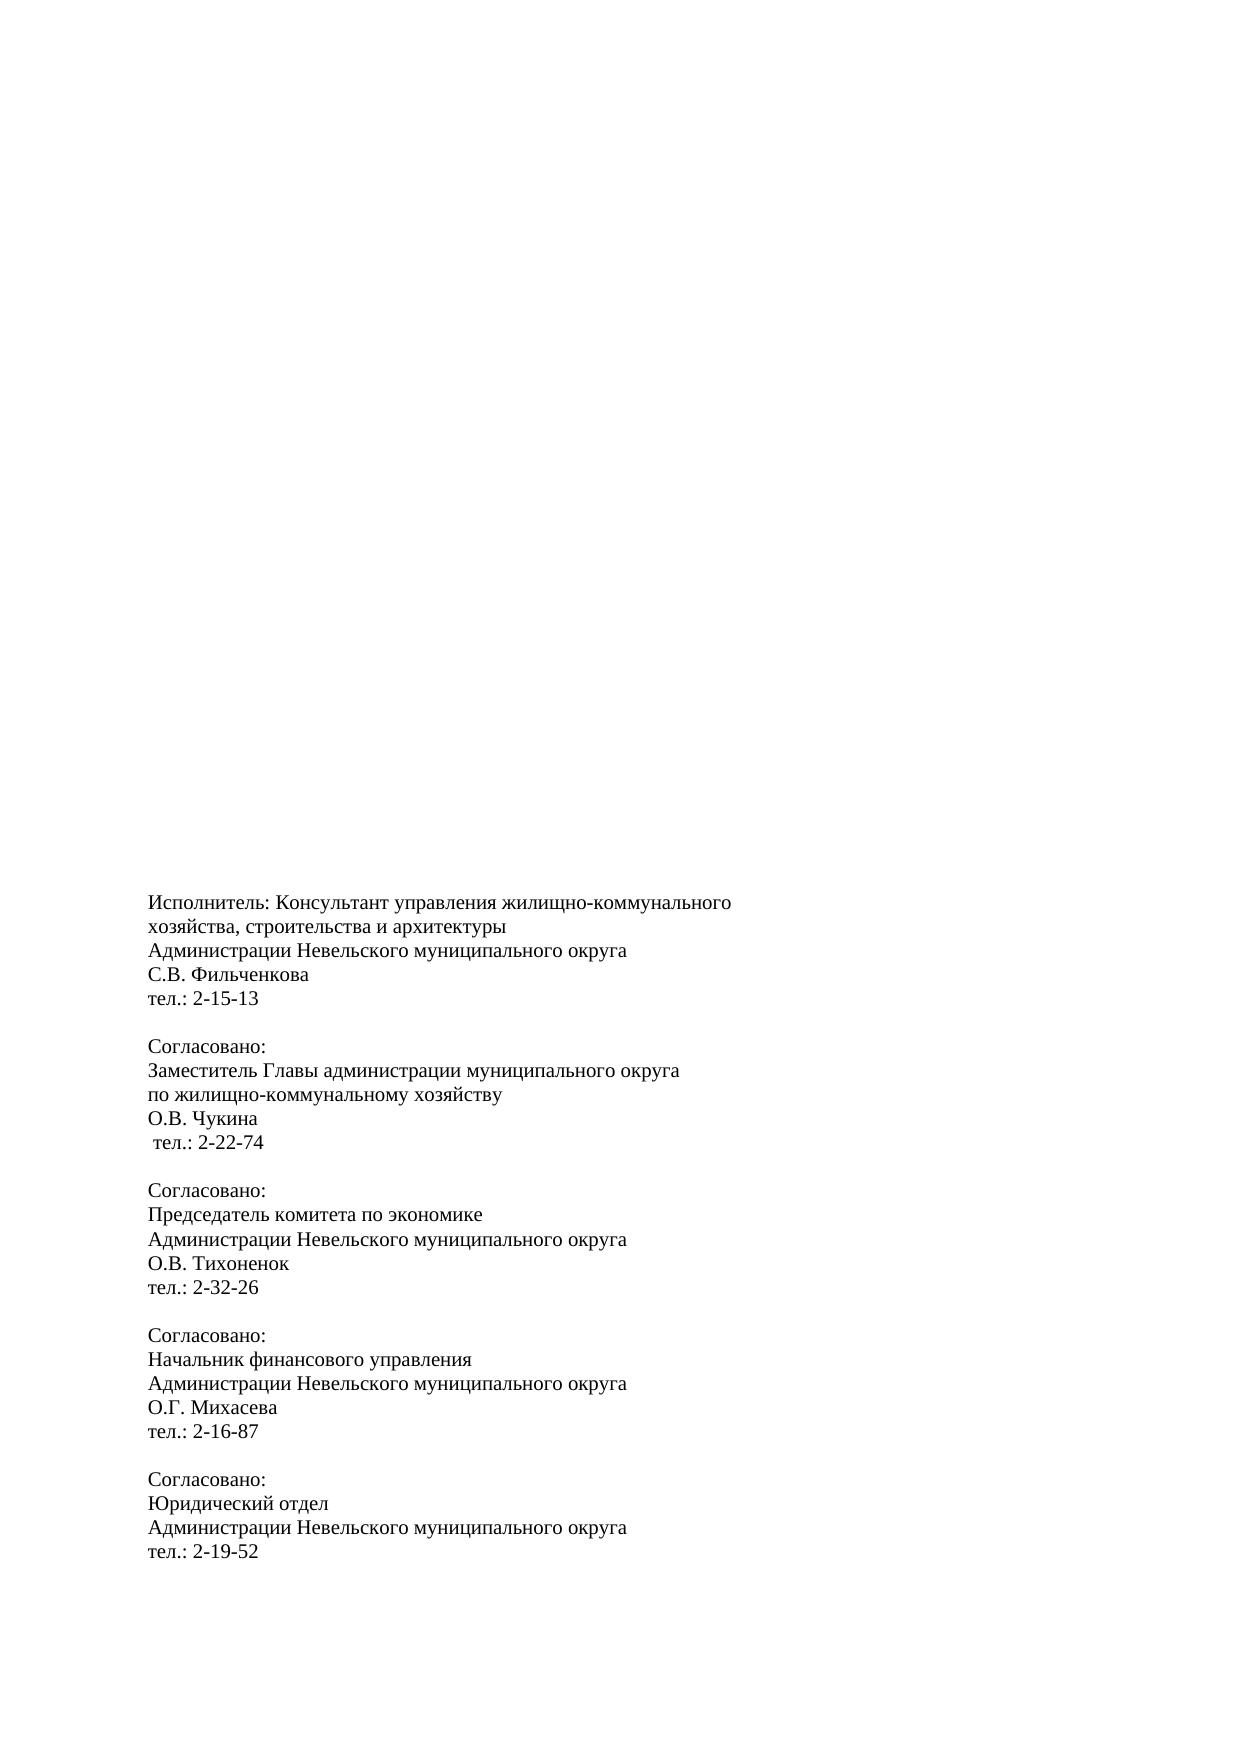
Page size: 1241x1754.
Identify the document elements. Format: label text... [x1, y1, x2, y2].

text тел.: 2-16-87 [148, 1419, 1181, 1443]
text тел.: 2-32-26 [148, 1274, 1181, 1299]
text Председатель комитета по экономике [148, 1202, 1181, 1226]
text Согласовано: [148, 1467, 1181, 1491]
text Юридический отдел [148, 1491, 1181, 1515]
text Администрации Невельского муниципального округа [148, 1515, 1181, 1539]
text Администрации Невельского муниципального округа [148, 1226, 1181, 1251]
text Администрации Невельского муниципального округа [148, 1371, 1181, 1395]
text Начальник финансового управления [148, 1347, 1181, 1371]
text О.В. Тихоненок [148, 1251, 1181, 1274]
text тел.: 2-15-13 [148, 986, 1181, 1010]
text Администрации Невельского муниципального округа [148, 938, 1181, 962]
text Согласовано: [148, 1178, 1181, 1202]
text Согласовано: [148, 1323, 1181, 1347]
text тел.: 2-19-52 [148, 1539, 1181, 1563]
text хозяйства, строительства и архитектуры [148, 914, 1181, 938]
text тел.: 2-22-74 [148, 1130, 1181, 1154]
text О.Г. Михасева [148, 1395, 1181, 1419]
text Исполнитель: Консультант управления жилищно-коммунального [148, 889, 1181, 914]
text О.В. Чукина [148, 1106, 1181, 1130]
text по жилищно-коммунальному хозяйству [148, 1082, 1181, 1106]
text Заместитель Главы администрации муниципального округа [148, 1058, 1181, 1082]
text Согласовано: [148, 1034, 1181, 1058]
text С.В. Фильченкова [148, 962, 1181, 986]
